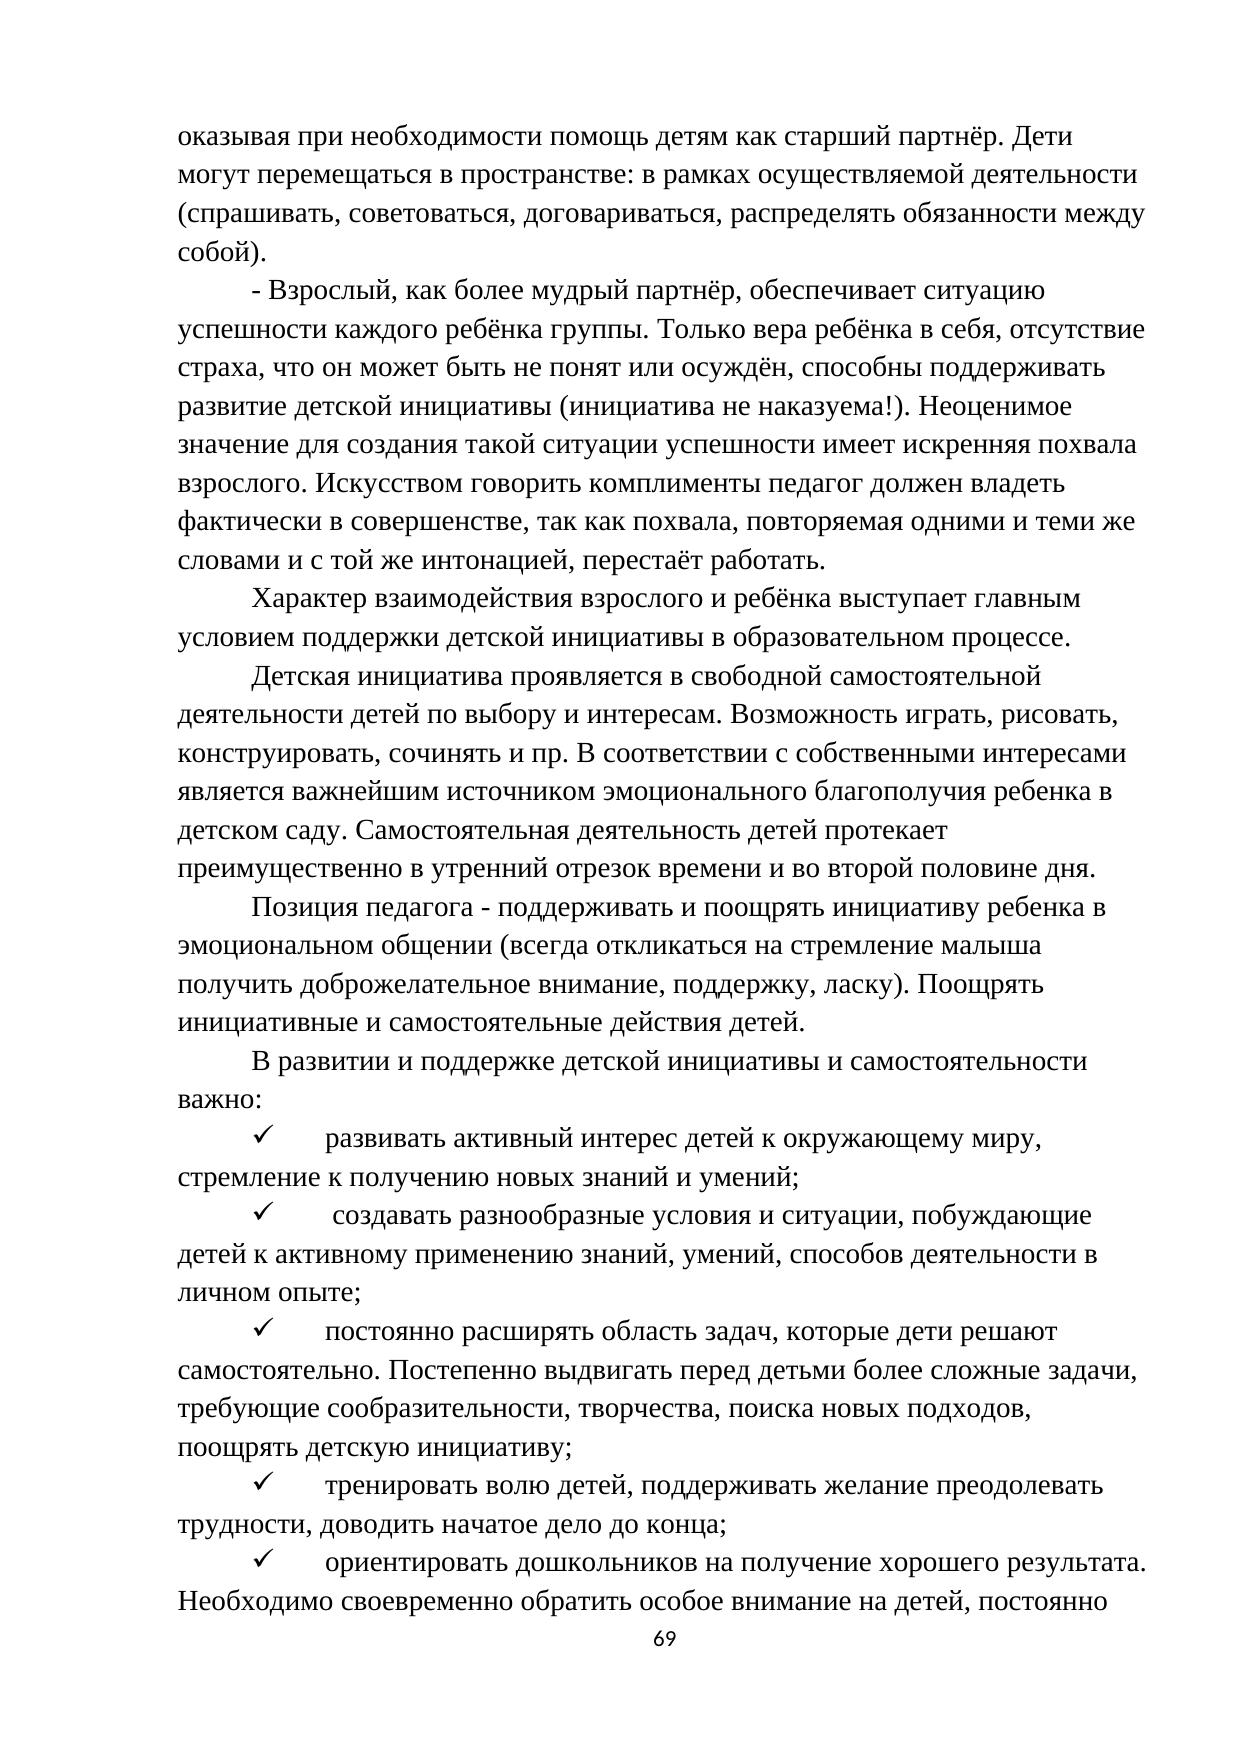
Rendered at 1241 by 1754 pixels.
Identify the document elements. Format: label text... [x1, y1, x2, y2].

list развивать активный интерес детей к окружающему миру, стремление к получению новых знаний и умений; [177, 1120, 1152, 1192]
text Детская инициатива проявляется в свободной самостоятельной деятельности детей по выбору и интересам. Возможность играть, рисовать, конструировать, сочинять и пр. В соответствии с собственными интересами является важнейшим источником эмоционального благополучия ребенка в детском саду. Самостоятельная деятельность детей протекает преимущественно в утренний отрезок времени и во второй половине дня. [177, 658, 1152, 884]
list тренировать волю детей, поддерживать желание преодолевать трудности, доводить начатое дело до конца; [177, 1467, 1152, 1539]
text В развитии и поддержке детской инициативы и самостоятельности важно: [177, 1043, 1152, 1115]
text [177, 118, 1152, 267]
list постоянно расширять область задач, которые дети решают самостоятельно. Постепенно выдвигать перед детьми более сложные задачи, требующие сообразительности, творчества, поиска новых подходов, поощрять детскую инициативу; [177, 1313, 1152, 1462]
text Позиция педагога - поддерживать и поощрять инициативу ребенка в эмоциональном общении (всегда откликаться на стремление малыша получить доброжелательное внимание, поддержку, ласку). Поощрять инициативные и самостоятельные действия детей. [177, 889, 1152, 1038]
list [177, 1544, 1152, 1617]
text Характер взаимодействия взрослого и ребёнка выступает главным условием поддержки детской инициативы в образовательном процессе. [177, 581, 1152, 653]
list создавать разнообразные условия и ситуации, побуждающие детей к активному применению знаний, умений, способов деятельности в личном опыте; [177, 1197, 1152, 1308]
text - Взрослый, как более мудрый партнёр, обеспечивает ситуацию успешности каждого ребёнка группы. Только вера ребёнка в себя, отсутствие страха, что он может быть не понят или осуждён, способны поддерживать развитие детской инициативы (инициатива не наказуема!). Неоценимое значение для создания такой ситуации успешности имеет искренняя похвала взрослого. Искусством говорить комплименты педагог должен владеть фактически в совершенстве, так как похвала, повторяемая одними и теми же словами и с той же интонацией, перестаёт работать. [177, 272, 1152, 576]
